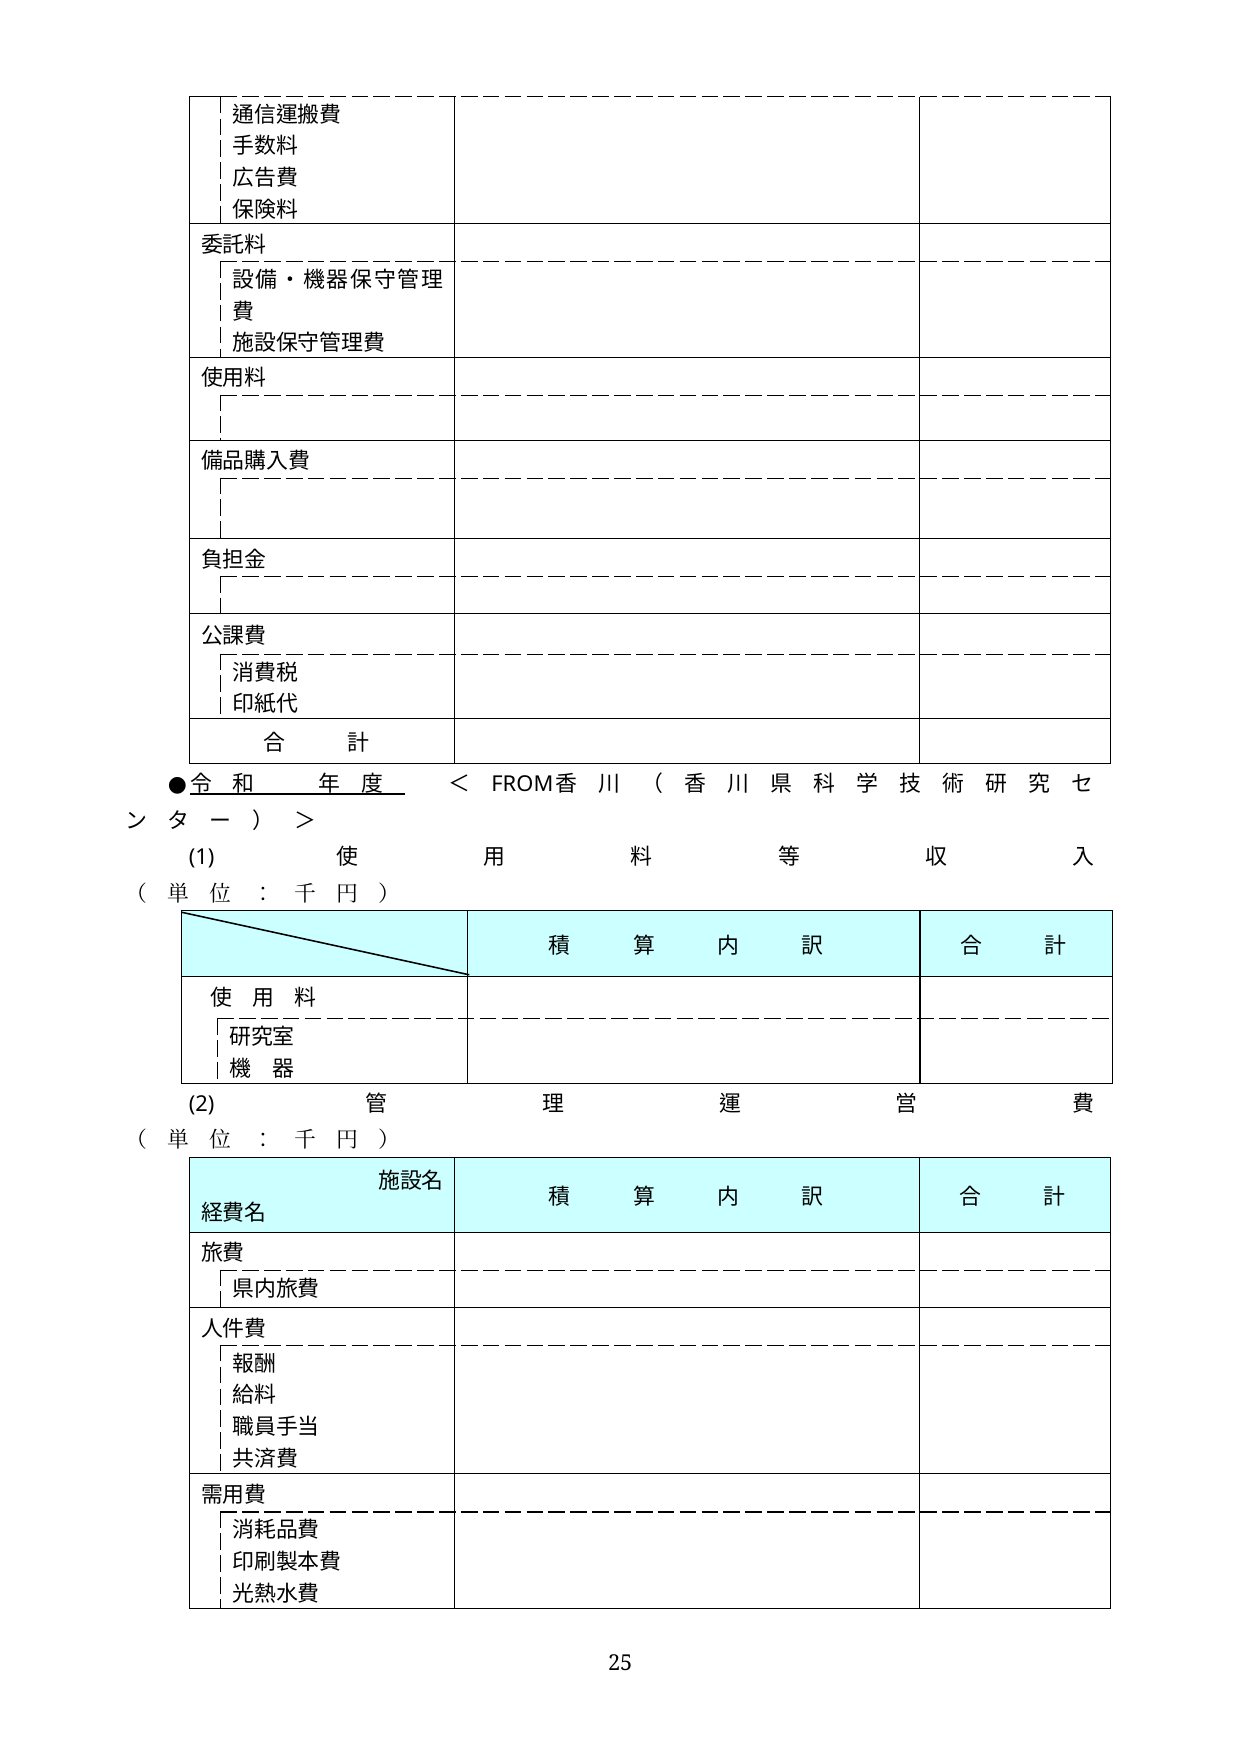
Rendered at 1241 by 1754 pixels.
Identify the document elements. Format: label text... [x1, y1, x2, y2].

text (2)管理運営費 （単位：千円） [126, 1084, 1114, 1157]
table_cell [455, 261, 919, 357]
table_cell [455, 614, 919, 653]
table_cell [190, 1270, 221, 1307]
table_cell [920, 1345, 1110, 1472]
table_cell [221, 395, 454, 440]
table_cell 設備・機器保守管理費 施設保守管理費 [221, 261, 454, 357]
table_cell [920, 576, 1110, 613]
table_header 合 計 [920, 1158, 1110, 1232]
table_cell [920, 96, 1110, 223]
table_header [185, 911, 467, 973]
text ●令和 年度 ＜FROM香川（香川県科学技術研究センター）＞ [126, 764, 1114, 837]
table_cell [920, 654, 1110, 718]
table_cell [920, 224, 1110, 261]
table_header 積 算 内 訳 [468, 911, 919, 976]
table_cell 使用料 [190, 358, 454, 394]
table_cell [190, 478, 221, 538]
table_cell [920, 719, 1110, 763]
table_cell 県内旅費 [221, 1270, 454, 1307]
table_cell [190, 654, 221, 718]
text (1)使用料等収入 （単位：千円） [126, 837, 1114, 910]
table_cell [455, 1233, 919, 1269]
table_cell [455, 1511, 919, 1607]
table_cell 人件費 [190, 1308, 454, 1345]
table_cell 備品購入費 [190, 441, 454, 477]
table_cell [190, 576, 221, 613]
table_cell [455, 478, 919, 538]
table_cell 研究室 機 器 [218, 1018, 467, 1083]
table_cell [921, 977, 1112, 1018]
table_cell [468, 977, 919, 1018]
table_cell 負担金 [190, 539, 454, 576]
table_cell [221, 478, 454, 538]
table_cell [455, 441, 919, 477]
table_cell [190, 1345, 221, 1472]
table_cell [920, 441, 1110, 477]
table_cell [920, 478, 1110, 538]
table_cell 需用費 [190, 1474, 454, 1511]
table_cell [182, 1018, 218, 1083]
table_cell [455, 654, 919, 718]
table_header 合 計 [921, 911, 1112, 976]
table_cell [455, 1308, 919, 1345]
table_cell [920, 1270, 1110, 1307]
table_cell [455, 224, 919, 261]
table_cell [920, 539, 1110, 576]
table_cell 消費税 印紙代 [221, 654, 454, 718]
table_cell [921, 1018, 1112, 1083]
table_header 積 算 内 訳 [455, 1158, 919, 1232]
table_cell [455, 1474, 919, 1511]
table_header 施設名 経費名 [190, 1158, 454, 1232]
table_cell [190, 261, 221, 357]
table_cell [221, 1511, 454, 1607]
table_cell [190, 97, 221, 223]
table_cell [455, 96, 919, 223]
table_cell [920, 358, 1110, 394]
table_cell [455, 719, 919, 763]
table_cell [455, 576, 919, 613]
table_cell [455, 539, 919, 576]
table_cell 合 計 [190, 719, 454, 763]
table_cell [920, 1233, 1110, 1269]
table_cell [468, 1018, 919, 1083]
table_cell [920, 1308, 1110, 1345]
table_cell [455, 358, 919, 394]
table_cell 委託料 [190, 224, 454, 261]
table_cell [920, 395, 1110, 440]
table_cell [455, 395, 919, 440]
table_cell [190, 395, 221, 440]
table_cell 旅費 [190, 1233, 454, 1269]
table_cell [920, 1511, 1110, 1607]
table_cell 通信運搬費 手数料 広告費 保険料 [221, 96, 454, 223]
table_cell [920, 614, 1110, 653]
table_header [182, 914, 466, 976]
table_cell [920, 261, 1110, 357]
table_cell 公課費 [190, 614, 454, 653]
table_cell [455, 1345, 919, 1472]
table_cell 報酬 給料 職員手当 共済費 [221, 1345, 454, 1472]
table_cell [221, 576, 454, 613]
table_cell [190, 1511, 221, 1607]
table_cell [920, 1474, 1110, 1511]
table_cell [455, 1270, 919, 1307]
table_cell 使用料 [182, 977, 467, 1018]
